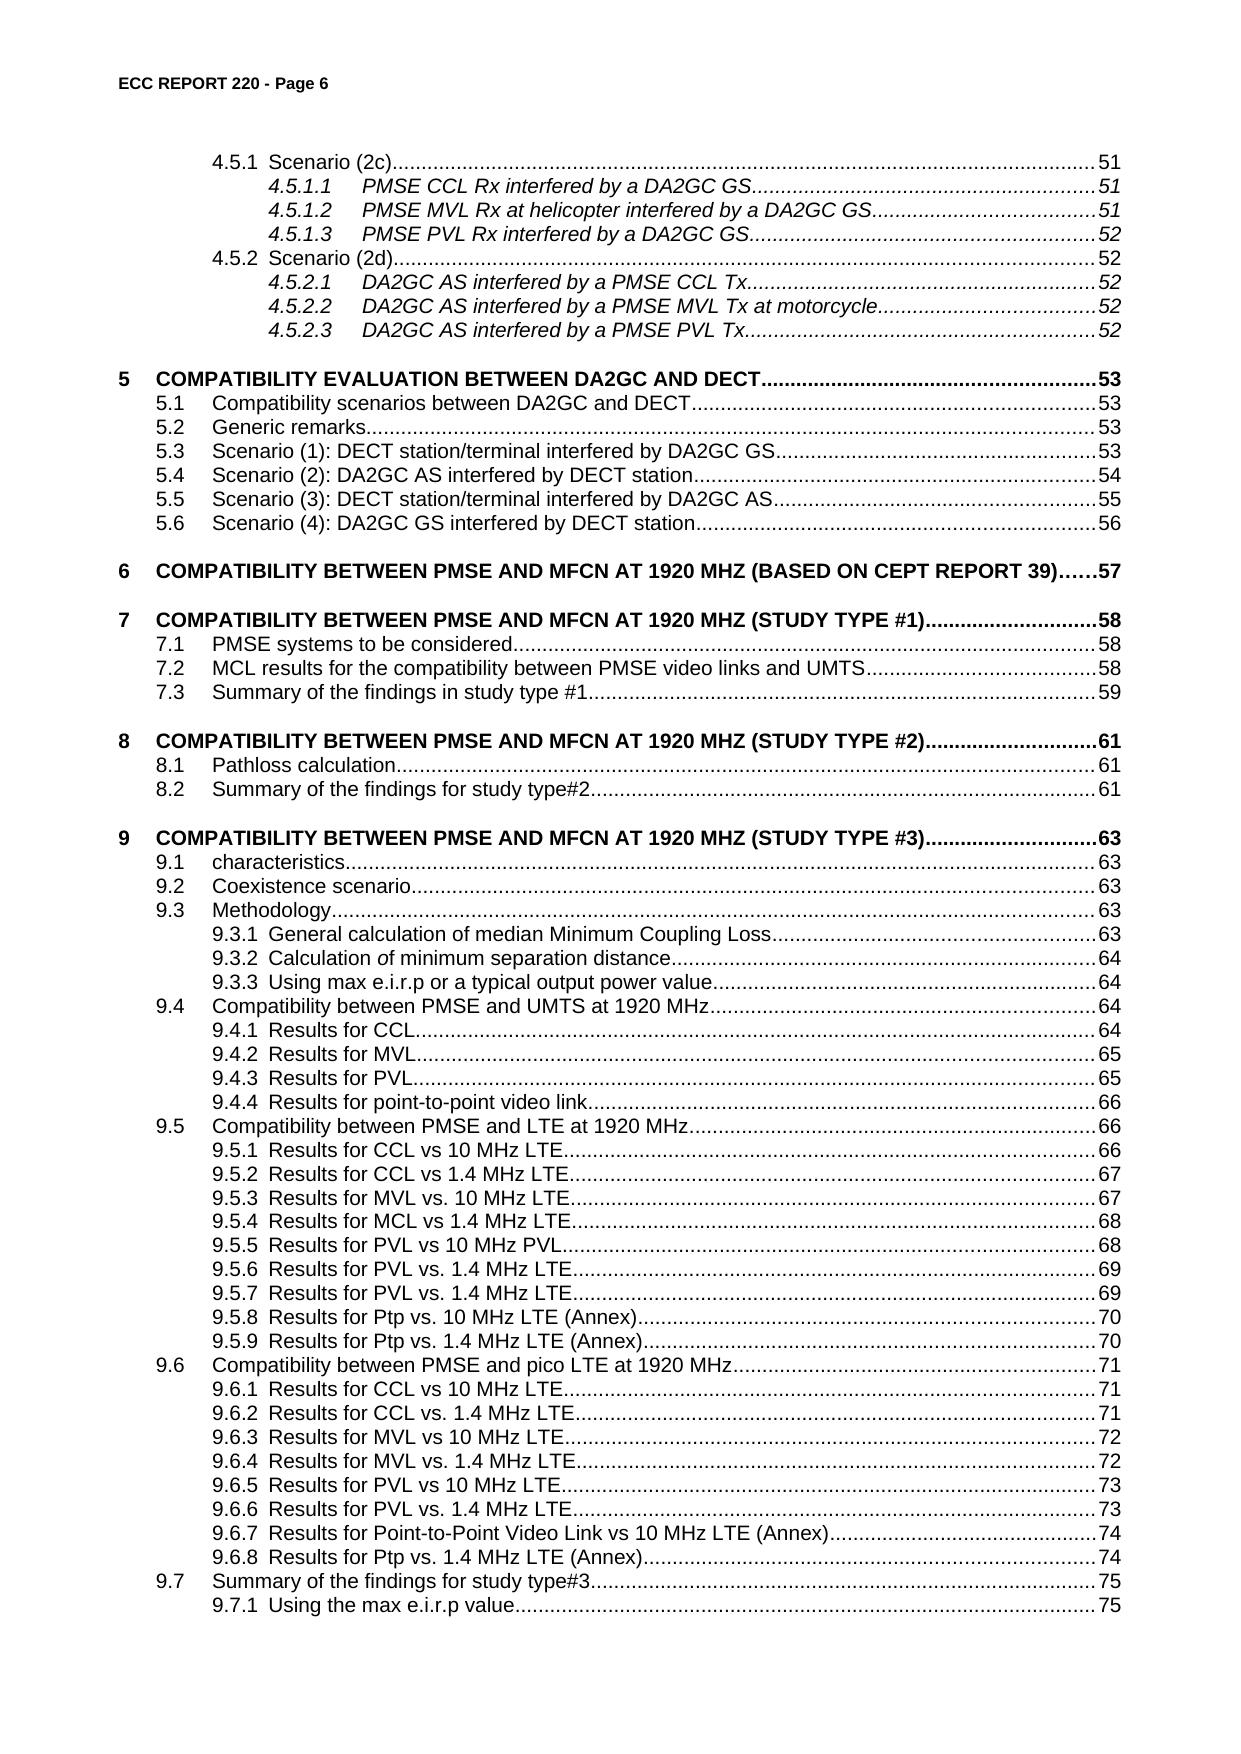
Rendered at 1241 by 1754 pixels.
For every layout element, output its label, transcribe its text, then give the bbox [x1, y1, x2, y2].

text 4.5.2.1 DA2GC AS interfered by a PMSE CCL Tx 52 [268, 270, 1122, 294]
text 4.5.2 Scenario (2d) 52 [212, 246, 1122, 270]
text 5.5 Scenario (3): DECT station/terminal interfered by DA2GC AS 55 [156, 486, 1122, 510]
text 9.7 Summary of the findings for study type#3 75 [156, 1569, 1122, 1593]
text 5.1 Compatibility scenarios between DA2GC and DECT 53 [156, 391, 1122, 414]
text 9.5 Compatibility between PMSE and LTE at 1920 MHz 66 [156, 1113, 1122, 1137]
text 4.5.1 Scenario (2c) 51 [212, 150, 1122, 174]
text 8.2 Summary of the findings for study type#2 61 [156, 777, 1122, 801]
text 7.1 PMSE systems to be considered 58 [156, 632, 1122, 656]
text 6 Compatibility between PMSE and MFCN aT 1920 MHz (based on CEPT Report 39) 57 [118, 559, 1122, 583]
text 9.5.4 Results for MCL vs 1.4 MHz LTE 68 [212, 1209, 1122, 1233]
text 9.6.1 Results for CCL vs 10 MHz LTE 71 [212, 1377, 1122, 1401]
text 4.5.1.3 PMSE PVL Rx interfered by a DA2GC GS 52 [268, 222, 1122, 246]
text 9.6.4 Results for MVL vs. 1.4 MHz LTE 72 [212, 1449, 1122, 1473]
text 9.3.1 General calculation of median Minimum Coupling Loss 63 [212, 922, 1122, 946]
text 9.5.5 Results for PVL vs 10 MHz PVL 68 [212, 1233, 1122, 1257]
text 5.2 Generic remarks 53 [156, 414, 1122, 438]
text 4.5.2.3 DA2GC AS interfered by a PMSE PVL Tx 52 [268, 318, 1122, 342]
text 9.6.8 Results for Ptp vs. 1.4 MHz LTE (Annex) 74 [212, 1545, 1122, 1569]
text 9.5.1 Results for CCL vs 10 MHz LTE 66 [212, 1137, 1122, 1161]
text 5.6 Scenario (4): DA2GC GS interfered by DECT station 56 [156, 510, 1122, 534]
text 9.4 Compatibility between PMSE and UMTS at 1920 MHz 64 [156, 994, 1122, 1018]
text 9.4.2 Results for MVL 65 [212, 1042, 1122, 1066]
text 9.3.2 Calculation of minimum separation distance 64 [212, 946, 1122, 970]
text 5 Compatibility evaluation between DA2GC and DECT 53 [118, 367, 1122, 391]
text 9.3 Methodology 63 [156, 898, 1122, 922]
text 9.5.7 Results for PVL vs. 1.4 MHz LTE 69 [212, 1281, 1122, 1305]
text 9.1 characteristics 63 [156, 850, 1122, 874]
text 9.5.8 Results for Ptp vs. 10 MHz LTE (Annex) 70 [212, 1305, 1122, 1329]
text 5.3 Scenario (1): DECT station/terminal interfered by DA2GC GS 53 [156, 438, 1122, 462]
text 4.5.2.2 DA2GC AS interfered by a PMSE MVL Tx at motorcycle 52 [268, 294, 1122, 318]
text 9.6.6 Results for PVL vs. 1.4 MHz LTE 73 [212, 1497, 1122, 1521]
text 9.7.1 Using the max e.i.r.p value 75 [212, 1593, 1122, 1617]
text 9.3.3 Using max e.i.r.p or a typical output power value 64 [212, 970, 1122, 994]
text 9.6.5 Results for PVL vs 10 MHz LTE 73 [212, 1473, 1122, 1497]
text 7.2 MCL results for the compatibility between PMSE video links and UMTS 58 [156, 656, 1122, 680]
text 4.5.1.2 PMSE MVL Rx at helicopter interfered by a DA2GC GS 51 [268, 198, 1122, 222]
text 7 COMPATIBILITY BETWEEN PMSE AND MFCN AT 1920 MHZ (Study type #1) 58 [118, 608, 1122, 632]
text 8 COMPATIBILITY BETWEEN PMSE AND MFCN AT 1920 MHZ (Study type #2) 61 [118, 729, 1122, 753]
text 9.5.2 Results for CCL vs 1.4 MHz LTE 67 [212, 1161, 1122, 1185]
text 9.4.1 Results for CCL 64 [212, 1018, 1122, 1042]
text 9.6.7 Results for Point-to-Point Video Link vs 10 MHz LTE (Annex) 74 [212, 1521, 1122, 1545]
text 9.6.3 Results for MVL vs 10 MHz LTE 72 [212, 1425, 1122, 1449]
text 7.3 Summary of the findings in study type #1 59 [156, 680, 1122, 704]
text 4.5.1.1 PMSE CCL Rx interfered by a DA2GC GS 51 [268, 174, 1122, 198]
text 9 Compatibility between PMSE and MFCN at 1920 MHz (Study type #3) 63 [118, 826, 1122, 850]
text 8.1 Pathloss calculation 61 [156, 753, 1122, 777]
text 9.5.9 Results for Ptp vs. 1.4 MHz LTE (Annex) 70 [212, 1329, 1122, 1353]
text 9.6 Compatibility between PMSE and pico LTE at 1920 MHz 71 [156, 1353, 1122, 1377]
text 9.6.2 Results for CCL vs. 1.4 MHz LTE 71 [212, 1401, 1122, 1425]
text 9.5.6 Results for PVL vs. 1.4 MHz LTE 69 [212, 1257, 1122, 1281]
text 9.4.4 Results for point-to-point video link 66 [212, 1089, 1122, 1113]
text 5.4 Scenario (2): DA2GC AS interfered by DECT station 54 [156, 462, 1122, 486]
text 9.4.3 Results for PVL 65 [212, 1066, 1122, 1089]
text 9.5.3 Results for MVL vs. 10 MHz LTE 67 [212, 1185, 1122, 1209]
text 9.2 Coexistence scenario 63 [156, 874, 1122, 898]
